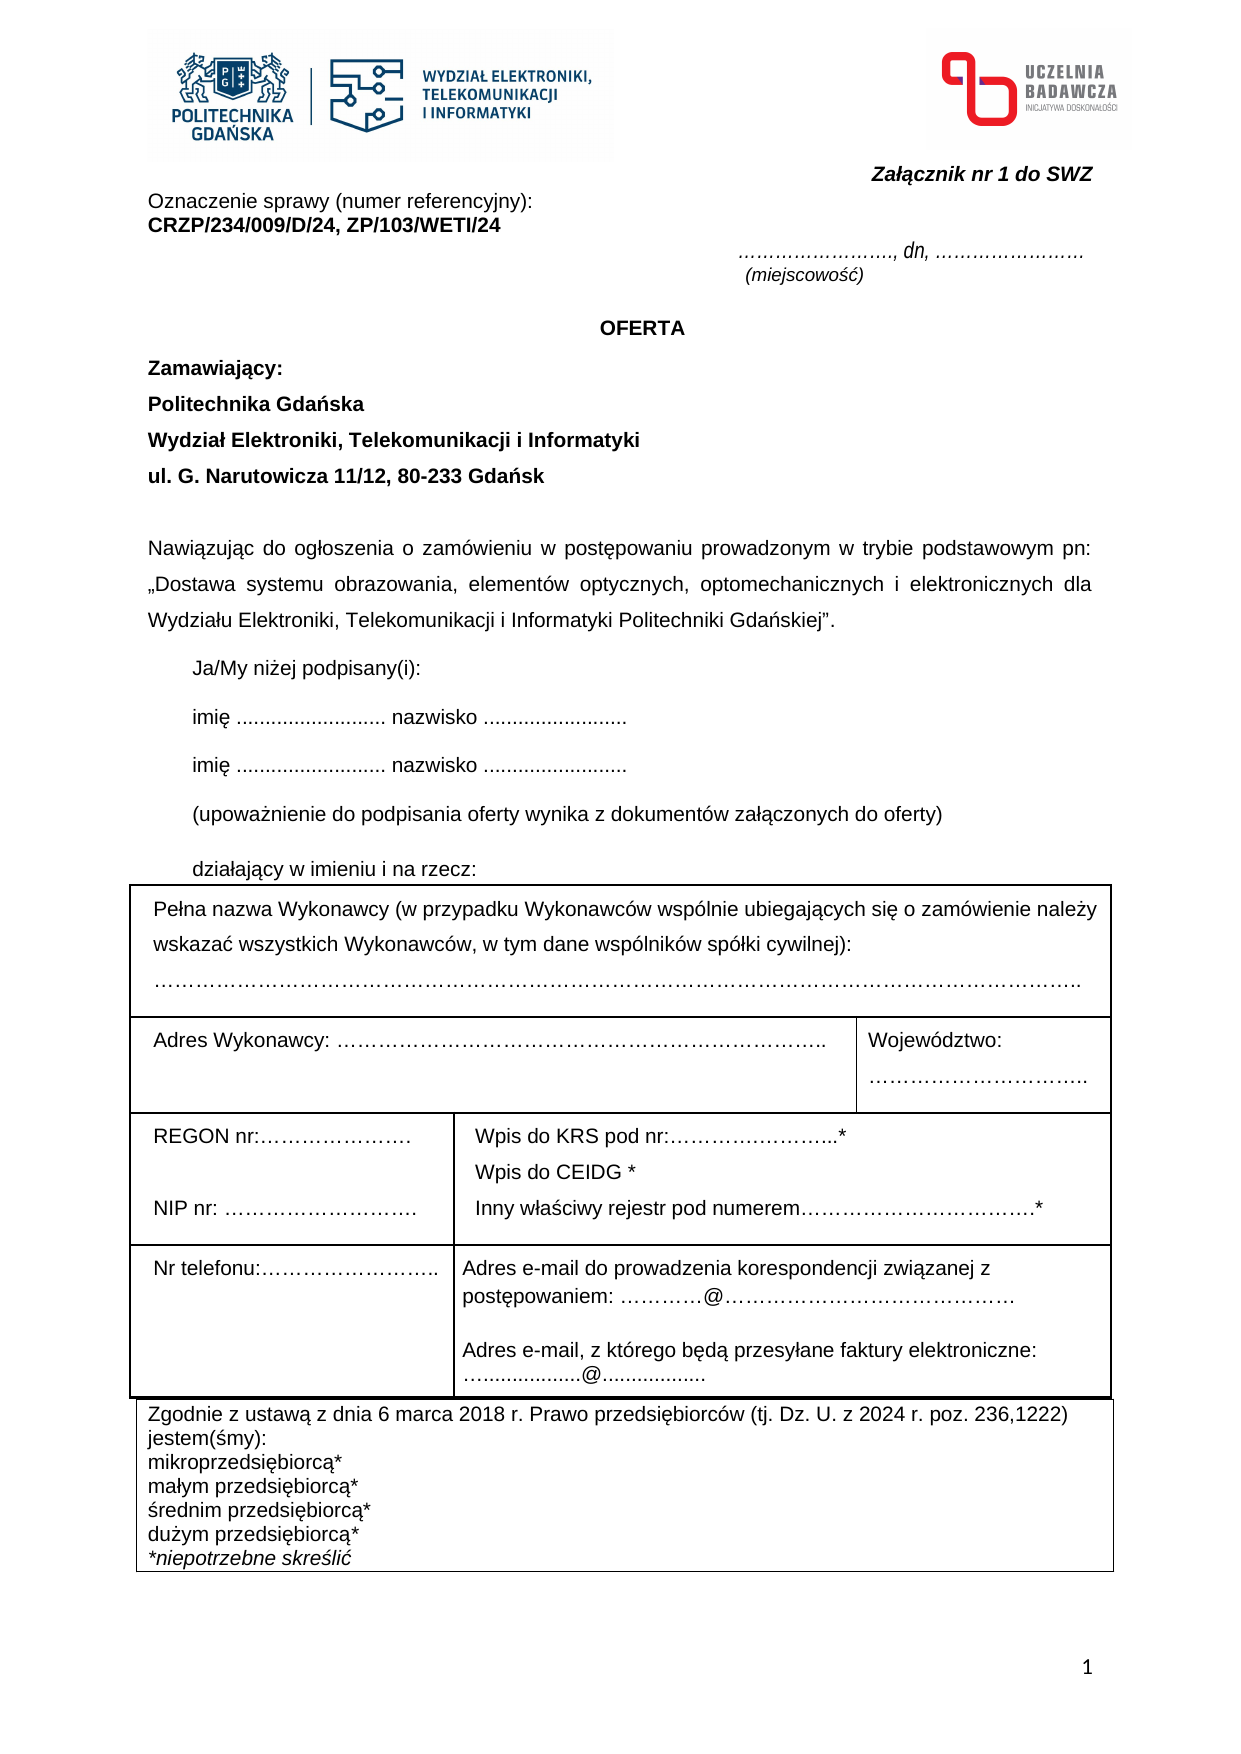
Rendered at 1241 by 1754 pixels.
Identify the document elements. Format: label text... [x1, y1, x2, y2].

text działający w imieniu i na rzecz: [192, 856, 1093, 880]
text Załącznik nr 1 do SWZ [192, 162, 1093, 186]
text Zgodnie z ustawą z dnia 6 marca 2018 r. Prawo przedsiębiorców (tj. Dz. U. z 2024 r. poz. 236,1222) jestem(śmy): [137, 1400, 1113, 1449]
text mikroprzedsiębiorcą* [148, 1449, 1093, 1473]
picture [147, 29, 615, 162]
table_cell Wpis do KRS pod nr:………….………...* Wpis do CEIDG * Inny właściwy rejestr pod numerem…………………………….* [455, 1114, 1110, 1243]
text dużym przedsiębiorcą* [148, 1521, 1093, 1542]
text ul. G. Narutowicza 11/12, 80-233 Gdańsk [148, 464, 1093, 488]
table_cell Nr telefonu:…………………….. [131, 1246, 453, 1396]
text (miejscowość) [192, 263, 1093, 285]
table_cell REGON nr:…………………. NIP nr: ………………………. [131, 1114, 453, 1243]
text Politechnika Gdańska [148, 392, 1093, 416]
text Wydział Elektroniki, Telekomunikacji i Informatyki [148, 428, 1093, 452]
table_header Pełna nazwa Wykonawcy (w przypadku Wykonawców wspólnie ubiegających się o zamówienie należy wskazać wszystkich Wykonawców, w tym dane wspólników spółki cywilnej): …………………………………………………………………………………………………………………….. [131, 886, 1110, 1016]
text imię .......................... nazwisko ......................... [192, 704, 1093, 728]
text Zamawiający: [148, 356, 1093, 380]
text Ja/My niżej podpisany(i): [192, 656, 1093, 680]
table_cell Województwo: ………………………….. [857, 1018, 1110, 1112]
table_cell Adres e-mail do prowadzenia korespondencji związanej z postępowaniem: …………@…………………………………… Adres e-mail, z którego będą przesyłane faktury elektroniczne: ….................@.................. [455, 1246, 1110, 1396]
text OFERTA [192, 316, 1093, 340]
text małym przedsiębiorcą* [148, 1473, 1093, 1497]
table_cell Adres Wykonawcy: …………………………………………………………….. [131, 1018, 856, 1112]
text Nawiązując do ogłoszenia o zamówieniu w postępowaniu prowadzonym w trybie podstawowym pn: „Dostawa systemu obrazowania, elementów optycznych, optomechanicznych i elektronicznych dla Wydziału Elektroniki, Telekomunikacji i Informatyki Politechniki Gdańskiej”. [148, 536, 1093, 632]
text *niepotrzebne skreślić [137, 1542, 1113, 1571]
text średnim przedsiębiorcą* [148, 1497, 1093, 1521]
text ……………………., dn, …………………… [148, 237, 1093, 263]
text (upoważnienie do podpisania oferty wynika z dokumentów załączonych do oferty) [192, 801, 1093, 825]
text CRZP/234/009/D/24, ZP/103/WETI/24 [148, 213, 1093, 237]
text imię .......................... nazwisko ......................... [192, 753, 1093, 777]
text Oznaczenie sprawy (numer referencyjny): [148, 189, 1093, 213]
picture [926, 28, 1133, 150]
